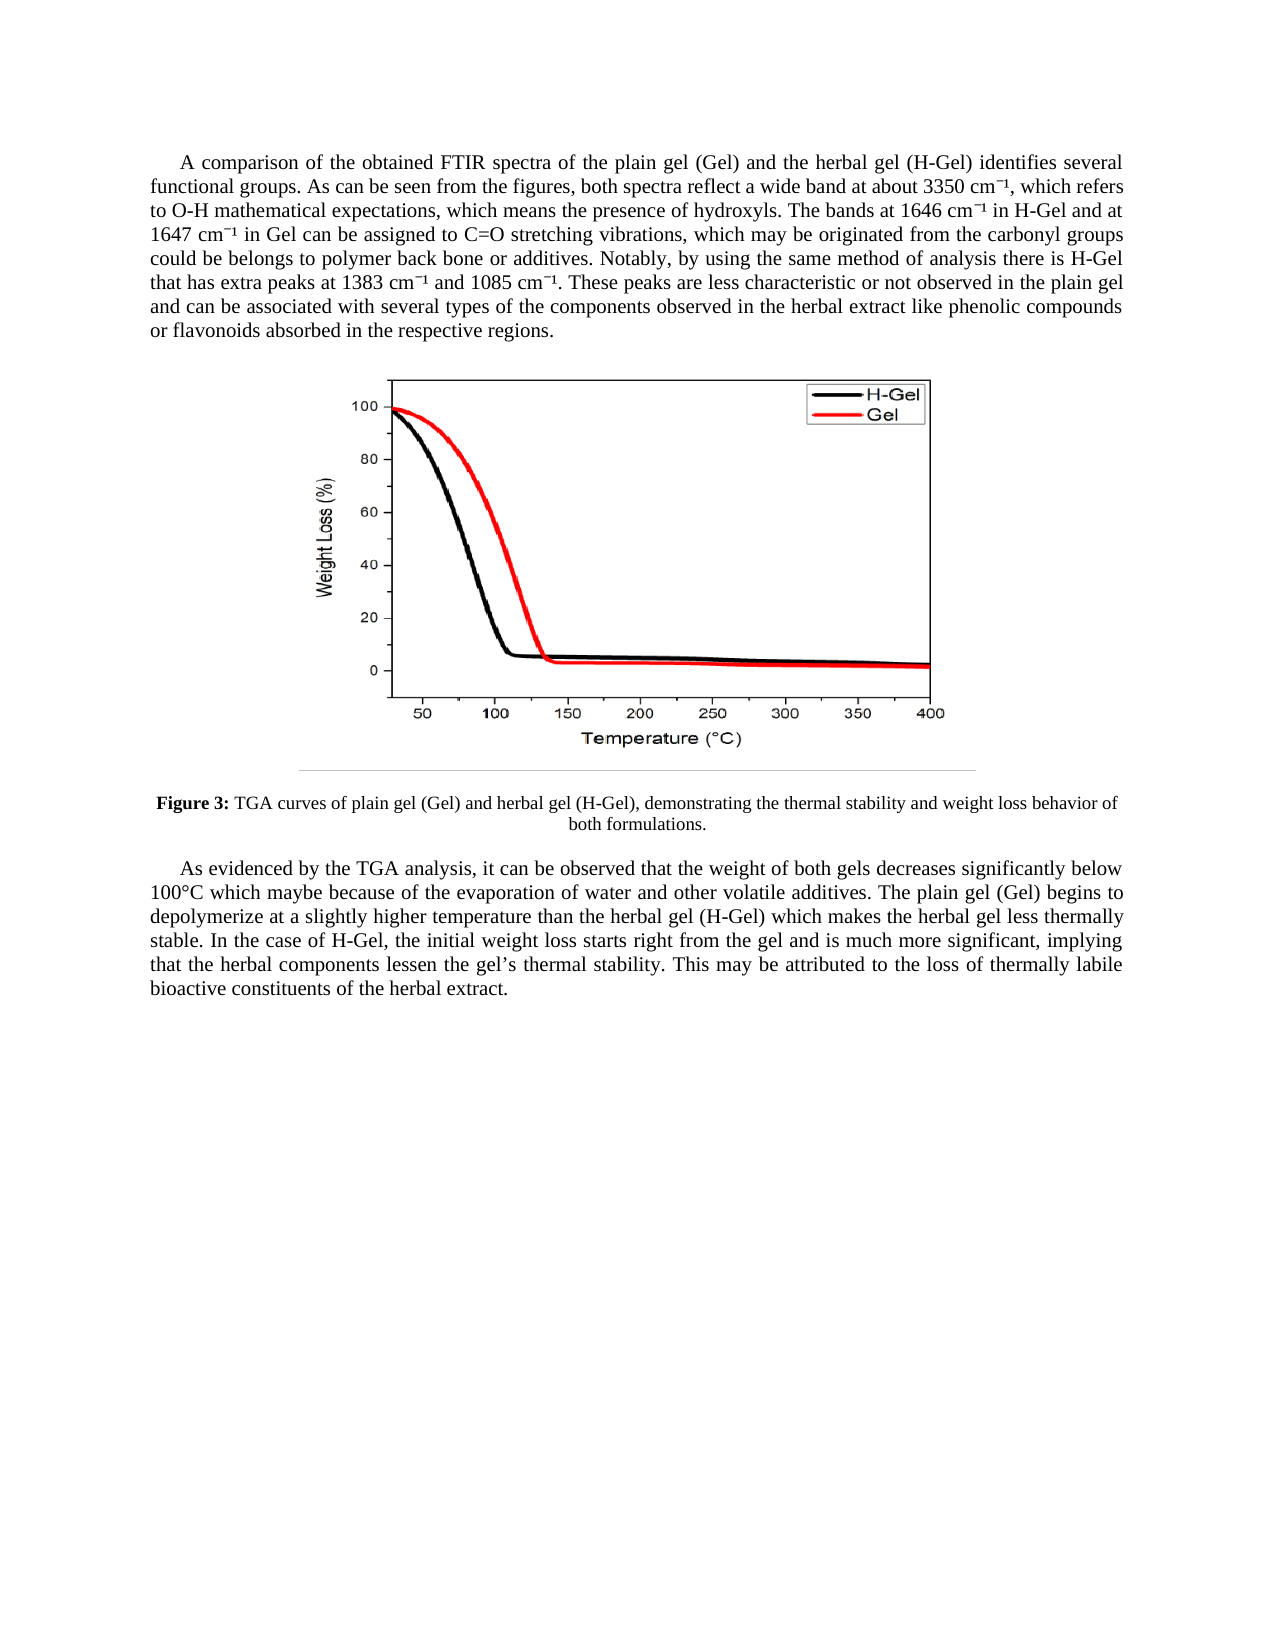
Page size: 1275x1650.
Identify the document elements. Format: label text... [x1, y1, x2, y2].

text A comparison of the obtained FTIR spectra of the plain gel (Gel) and the herbal gel (H-Gel) identifies several functional groups. As can be seen from the figures, both spectra reflect a wide band at about 3350 cm⁻¹, which refers to O-H mathematical expectations, which means the presence of hydroxyls. The bands at 1646 cm⁻¹ in H-Gel and at 1647 cm⁻¹ in Gel can be assigned to C=O stretching vibrations, which may be originated from the carbonyl groups could be belongs to polymer back bone or additives. Notably, by using the same method of analysis there is H-Gel that has extra peaks at 1383 cm⁻¹ and 1085 cm⁻¹. These peaks are less characteristic or not observed in the plain gel and can be associated with several types of the components observed in the herbal extract like phenolic compounds or flavonoids absorbed in the respective regions. [150, 150, 1125, 342]
text As evidenced by the TGA analysis, it can be observed that the weight of both gels decreases significantly below 100°C which maybe because of the evaporation of water and other volatile additives. The plain gel (Gel) begins to depolymerize at a slightly higher temperature than the herbal gel (H-Gel) which makes the herbal gel less thermally stable. In the case of H-Gel, the initial weight loss starts right from the gel and is much more significant, implying that the herbal components lessen the gel’s thermal stability. This may be attributed to the loss of thermally labile bioactive constituents of the herbal extract. [150, 856, 1125, 1000]
picture [298, 363, 977, 771]
text Figure 3: TGA curves of plain gel (Gel) and herbal gel (H-Gel), demonstrating the thermal stability and weight loss behavior of both formulations. [150, 792, 1125, 835]
